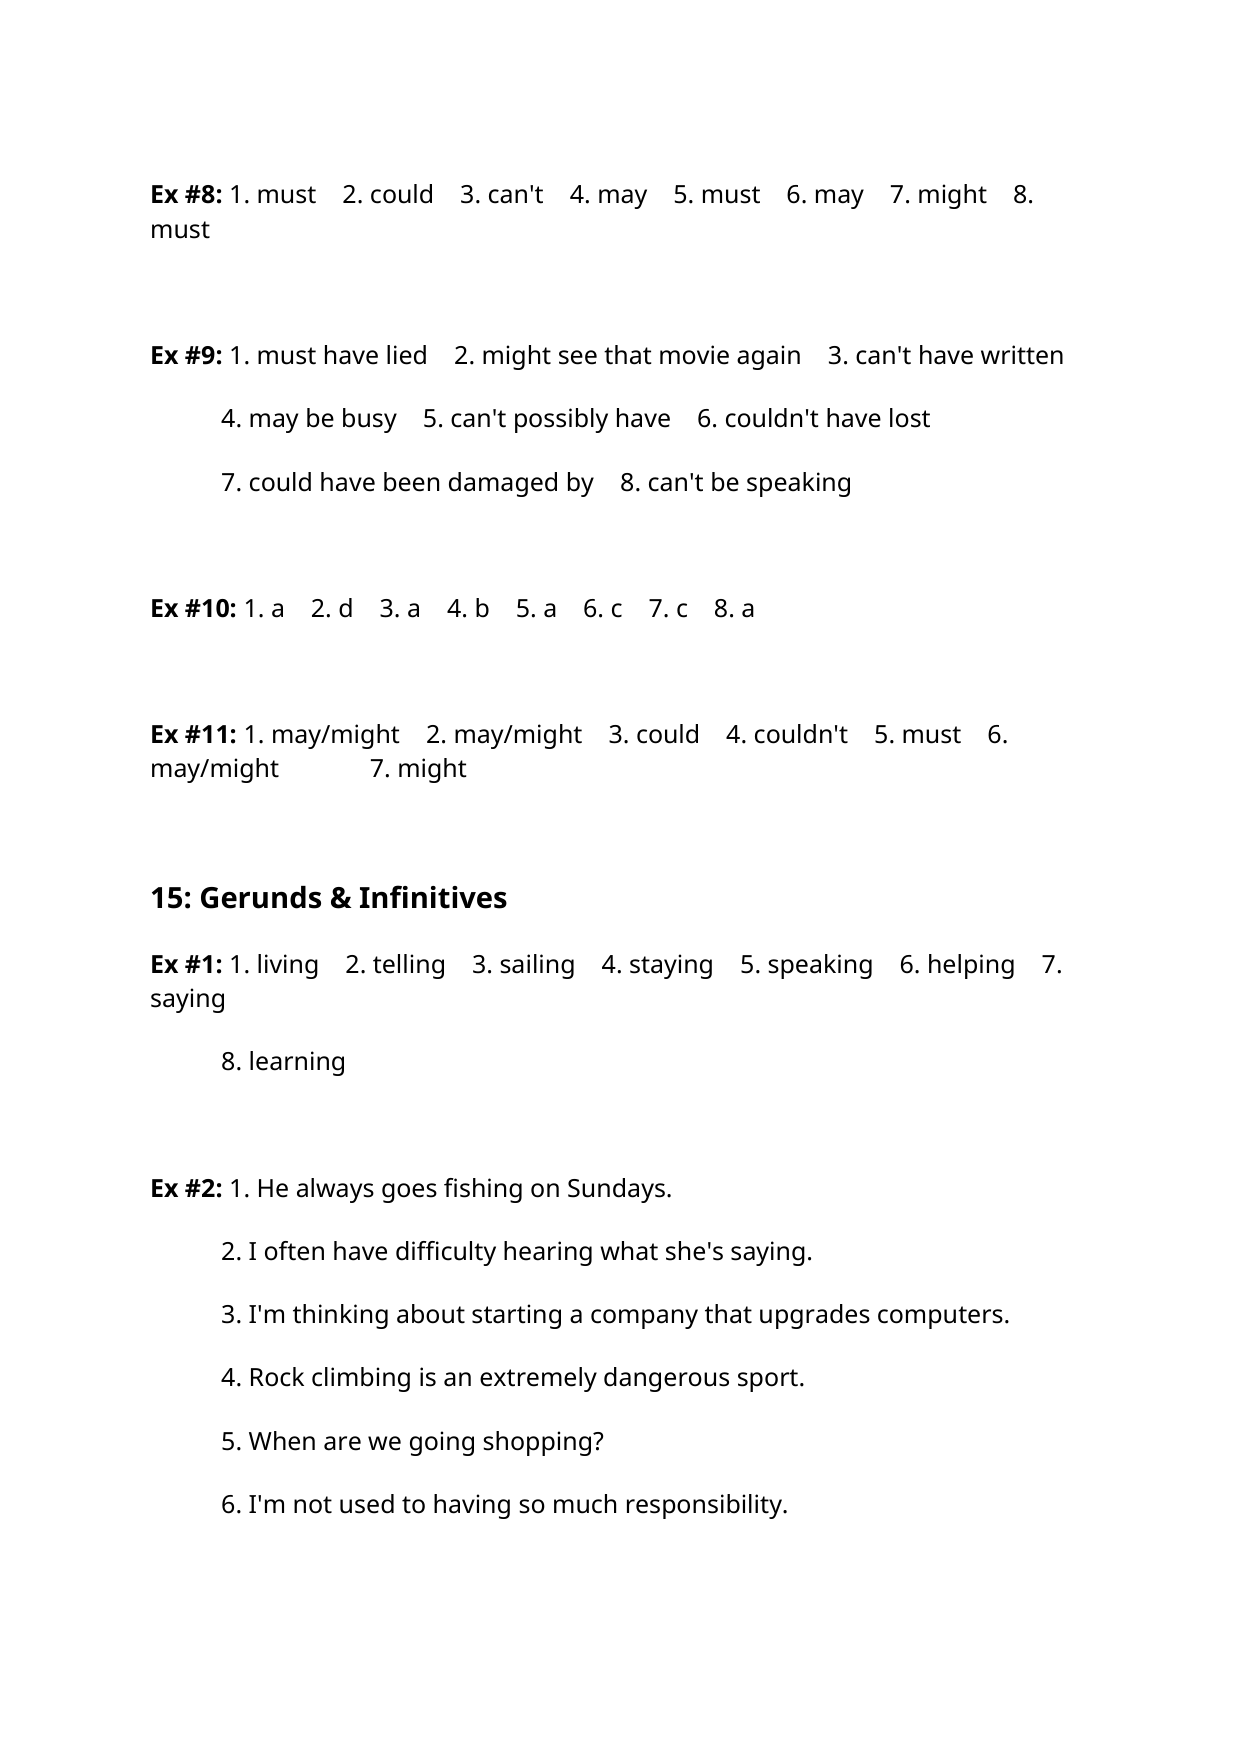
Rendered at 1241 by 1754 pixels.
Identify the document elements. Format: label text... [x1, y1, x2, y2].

text 3. I'm thinking about starting a company that upgrades computers. [150, 1297, 1090, 1331]
text Ex #11: 1. may/might 2. may/might 3. could 4. couldn't 5. must 6. may/might 7. might [150, 717, 1090, 785]
text 8. learning [150, 1044, 1090, 1078]
text 15: Gerunds & Infinitives [150, 878, 1090, 917]
text 2. I often have difficulty hearing what she's saying. [150, 1233, 1090, 1267]
text Ex #9: 1. must have lied 2. might see that movie again 3. can't have written [150, 338, 1090, 372]
text 6. I'm not used to having so much responsibility. [150, 1486, 1090, 1520]
text 4. may be busy 5. can't possibly have 6. couldn't have lost [150, 401, 1090, 435]
text 5. When are we going shopping? [150, 1423, 1090, 1457]
text 4. Rock climbing is an extremely dangerous sport. [150, 1360, 1090, 1394]
text 7. could have been damaged by 8. can't be speaking [150, 464, 1090, 498]
text Ex #8: 1. must 2. could 3. can't 4. may 5. must 6. may 7. might 8. must [150, 177, 1090, 245]
text Ex #10: 1. a 2. d 3. a 4. b 5. a 6. c 7. c 8. a [150, 591, 1090, 625]
text Ex #1: 1. living 2. telling 3. sailing 4. staying 5. speaking 6. helping 7. saying [150, 946, 1090, 1014]
text Ex #2: 1. He always goes fishing on Sundays. [150, 1170, 1090, 1204]
